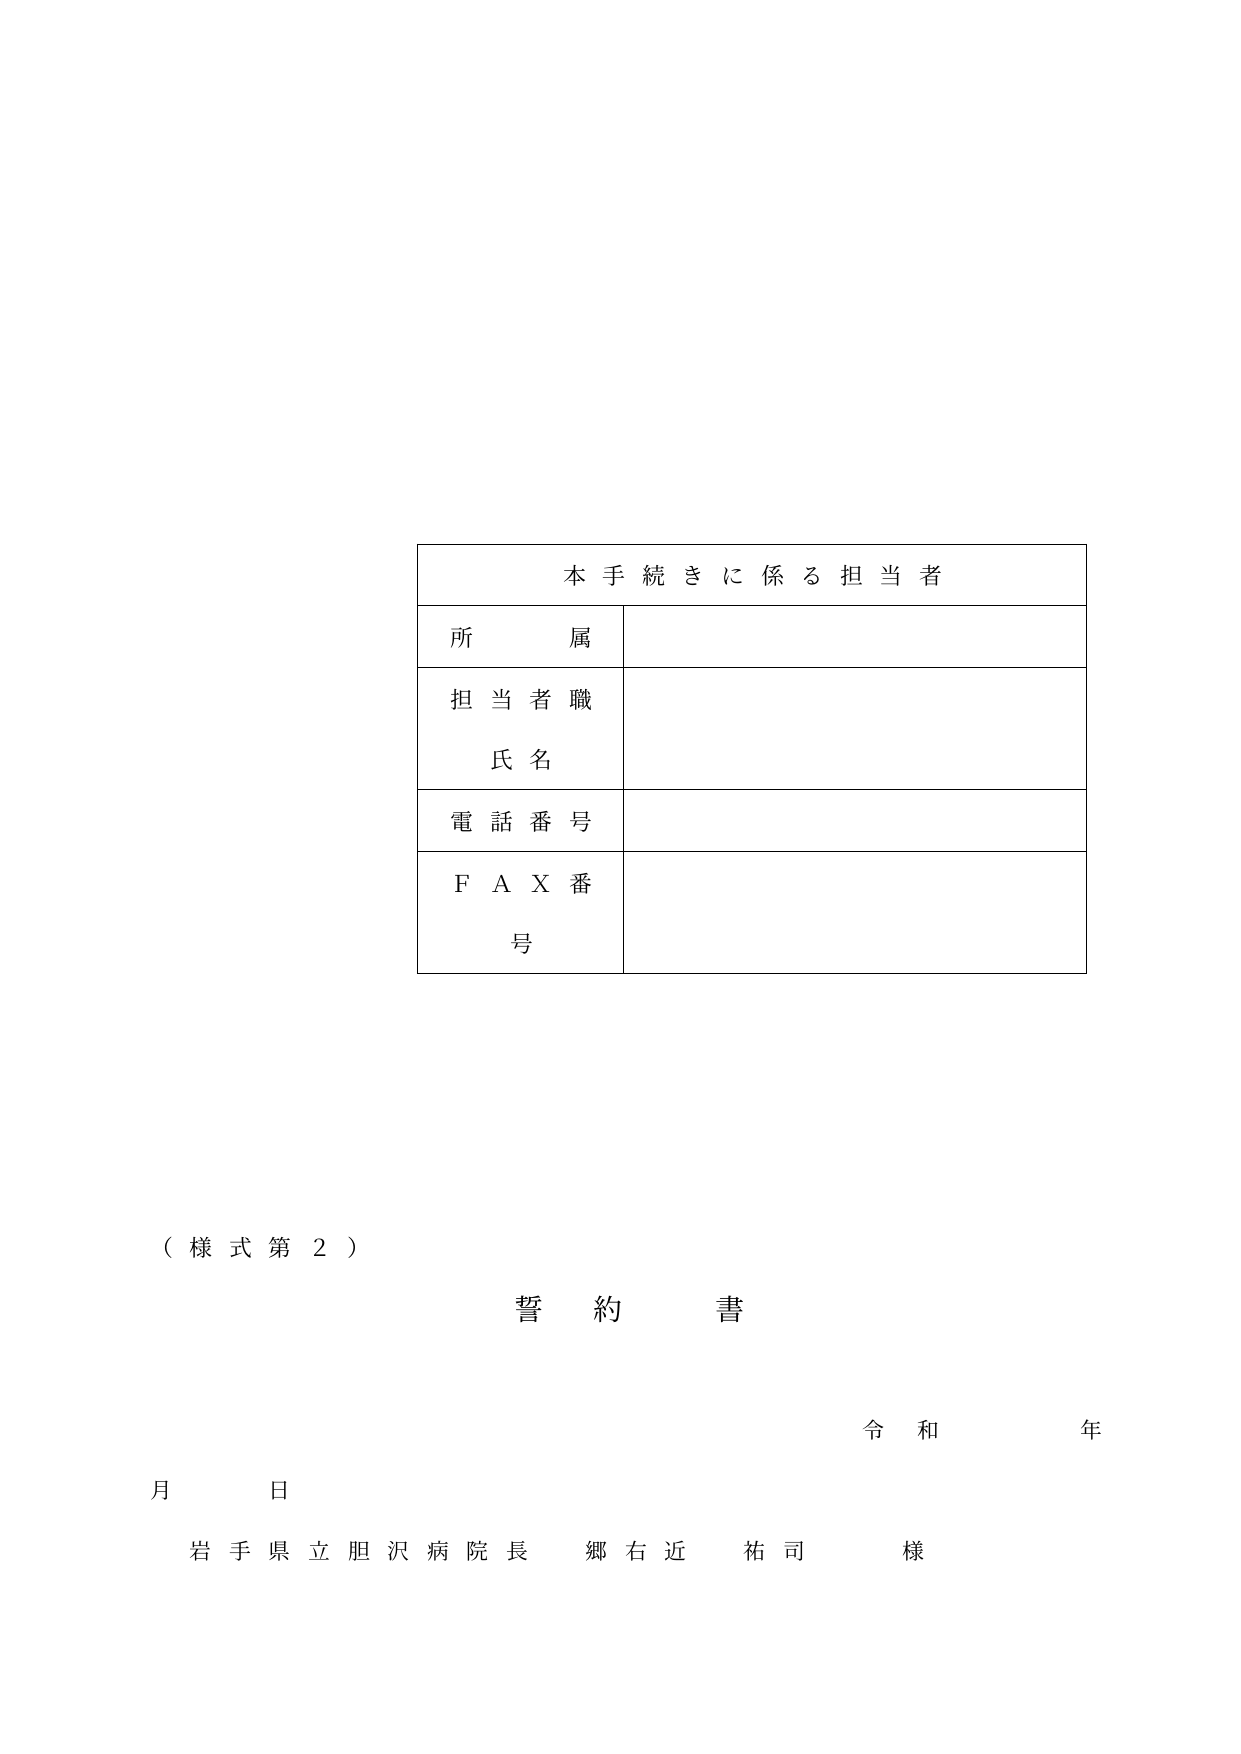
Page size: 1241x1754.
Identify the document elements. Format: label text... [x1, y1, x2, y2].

text （様式第２） [150, 1217, 1120, 1277]
text 令和 年 月 日 [150, 1398, 1120, 1520]
table_cell 所 属 [418, 606, 623, 667]
table_header 本手続きに係る担当者 [418, 545, 1086, 605]
table_cell [624, 668, 1086, 789]
text 岩手県立胆沢病院長 郷右近 祐司 様 [150, 1520, 1120, 1580]
table_cell [624, 606, 1086, 667]
text 誓約書 [150, 1277, 1120, 1338]
table_cell 担当者職氏名 [418, 668, 623, 789]
table_cell [624, 852, 1086, 973]
table_cell ＦＡＸ番号 [418, 852, 623, 973]
table_cell 電話番号 [418, 790, 623, 851]
table_cell [624, 790, 1086, 851]
